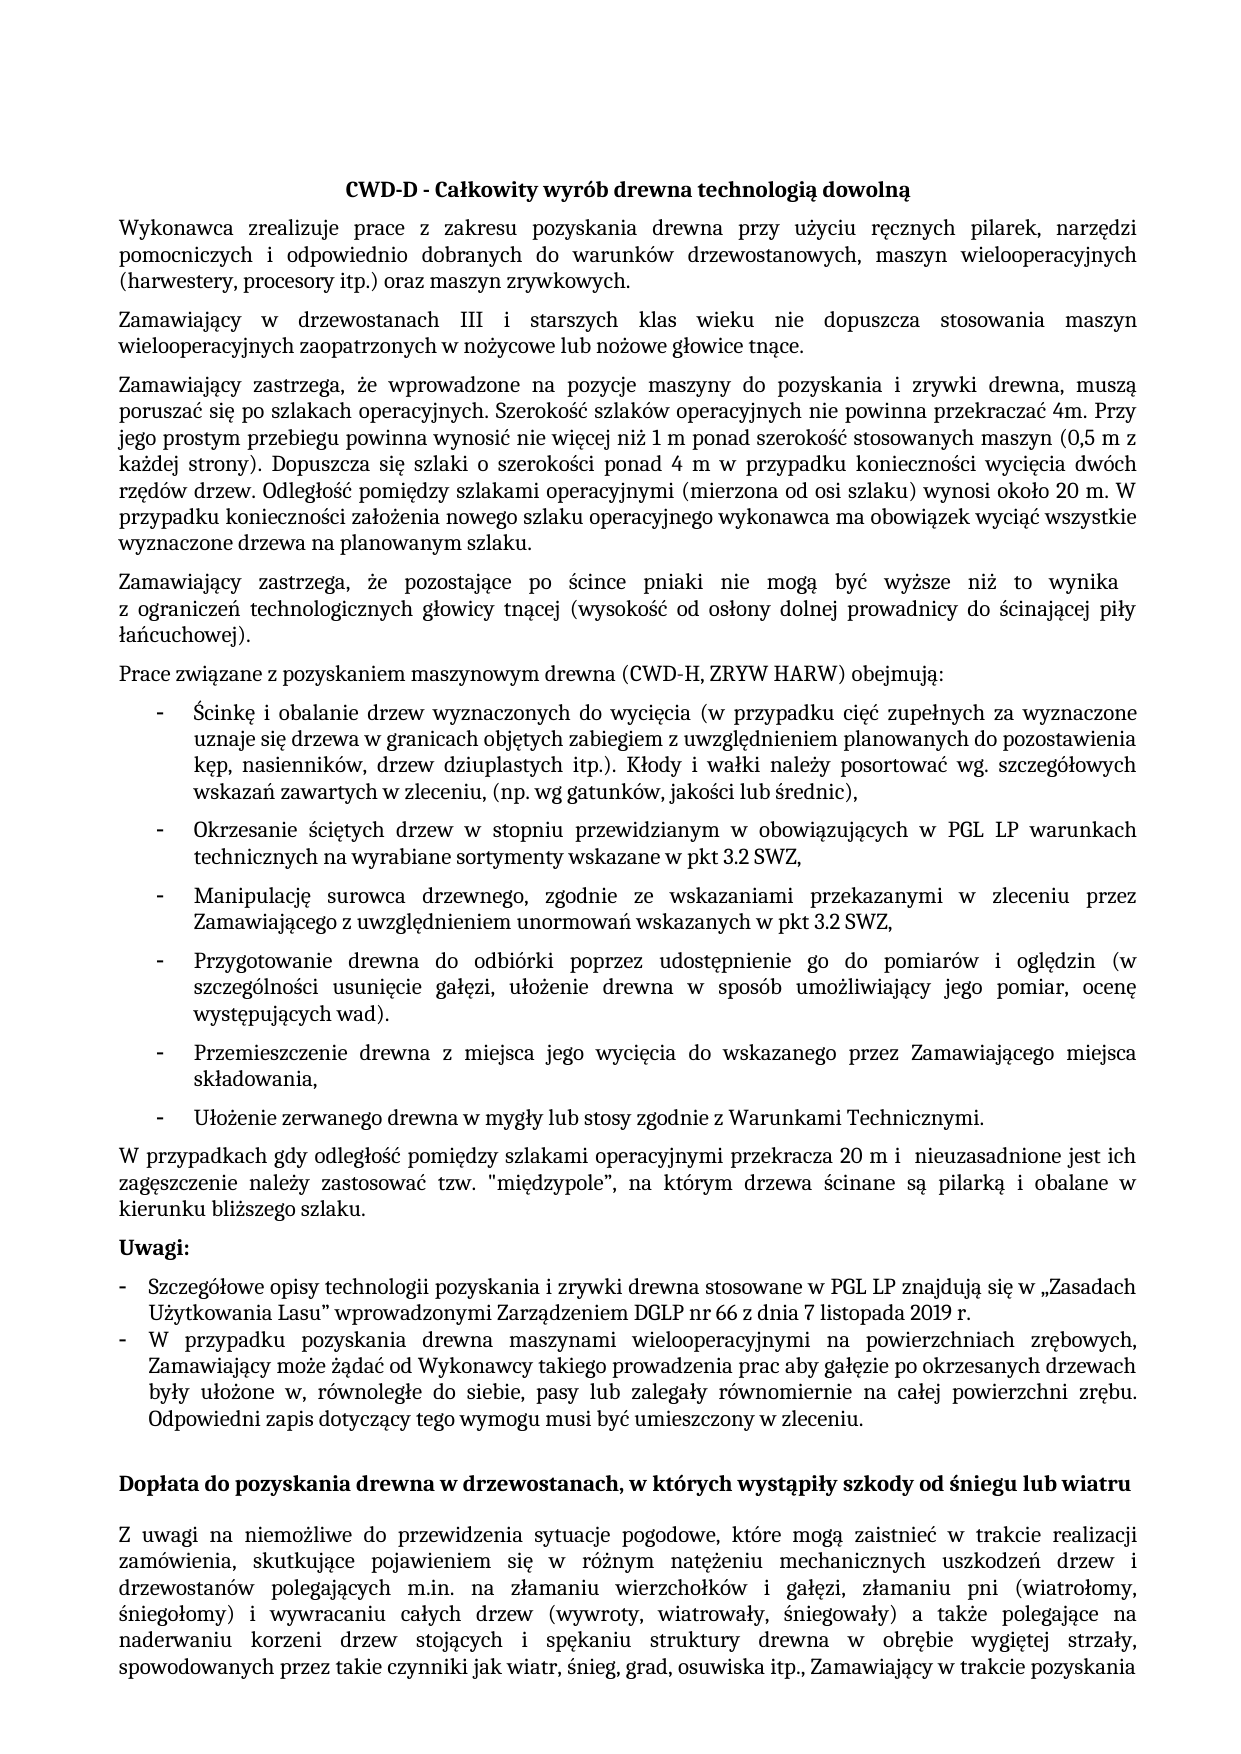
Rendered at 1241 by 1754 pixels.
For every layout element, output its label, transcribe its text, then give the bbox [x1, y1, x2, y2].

list Ścinkę i obalanie drzew wyznaczonych do wycięcia (w przypadku cięć zupełnych za wyznaczone uznaje się drzewa w granicach objętych zabiegiem z uwzględnieniem planowanych do pozostawienia kęp, nasienników, drzew dziuplastych itp.). Kłody i wałki należy posortować wg. szczegółowych wskazań zawartych w zleceniu, (np. wg gatunków, jakości lub średnic), [156, 699, 1138, 805]
text Dopłata do pozyskania drewna w drzewostanach, w których wystąpiły szkody od śniegu lub wiatru [119, 1471, 1138, 1497]
text Prace związane z pozyskaniem maszynowym drewna (CWD-H, ZRYW HARW) obejmują: [119, 661, 1138, 687]
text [119, 1522, 1138, 1680]
list Okrzesanie ściętych drzew w stopniu przewidzianym w obowiązujących w PGL LP warunkach technicznych na wyrabiane sortymenty wskazane w pkt 3.2 SWZ, [156, 817, 1138, 870]
text W przypadkach gdy odległość pomiędzy szlakami operacyjnymi przekracza 20 m i nieuzasadnione jest ich zagęszczenie należy zastosować tzw. "międzypole”, na którym drzewa ścinane są pilarką i obalane w kierunku bliższego szlaku. [119, 1143, 1138, 1222]
text Uwagi: [119, 1235, 1138, 1261]
text Zamawiający w drzewostanach III i starszych klas wieku nie dopuszcza stosowania maszyn wielooperacyjnych zaopatrzonych w nożycowe lub nożowe głowice tnące. [119, 307, 1138, 359]
list Przemieszczenie drewna z miejsca jego wycięcia do wskazanego przez Zamawiającego miejsca składowania, [156, 1039, 1138, 1092]
text Zamawiający zastrzega, że wprowadzone na pozycje maszyny do pozyskania i zrywki drewna, muszą poruszać się po szlakach operacyjnych. Szerokość szlaków operacyjnych nie powinna przekraczać 4m. Przy jego prostym przebiegu powinna wynosić nie więcej niż 1 m ponad szerokość stosowanych maszyn (0,5 m z każdej strony). Dopuszcza się szlaki o szerokości ponad 4 m w przypadku konieczności wycięcia dwóch rzędów drzew. Odległość pomiędzy szlakami operacyjnymi (mierzona od osi szlaku) wynosi około 20 m. W przypadku konieczności założenia nowego szlaku operacyjnego wykonawca ma obowiązek wyciąć wszystkie wyznaczone drzewa na planowanym szlaku. [119, 372, 1138, 556]
text CWD-D - Całkowity wyrób drewna technologią dowolną [119, 176, 1138, 203]
list Manipulację surowca drzewnego, zgodnie ze wskazaniami przekazanymi w zleceniu przez Zamawiającego z uwzględnieniem unormowań wskazanych w pkt 3.2 SWZ, [156, 882, 1138, 935]
text Zamawiający zastrzega, że pozostające po ścince pniaki nie mogą być wyższe niż to wynika z ograniczeń technologicznych głowicy tnącej (wysokość od osłony dolnej prowadnicy do ścinającej piły łańcuchowej). [119, 569, 1138, 648]
list Szczegółowe opisy technologii pozyskania i zrywki drewna stosowane w PGL LP znajdują się w „Zasadach Użytkowania Lasu” wprowadzonymi Zarządzeniem DGLP nr 66 z dnia 7 listopada 2019 r. [119, 1274, 1138, 1326]
text Wykonawca zrealizuje prace z zakresu pozyskania drewna przy użyciu ręcznych pilarek, narzędzi pomocniczych i odpowiednio dobranych do warunków drzewostanowych, maszyn wielooperacyjnych (harwestery, procesory itp.) oraz maszyn zrywkowych. [119, 215, 1138, 294]
list Przygotowanie drewna do odbiórki poprzez udostępnienie go do pomiarów i oględzin (w szczególności usunięcie gałęzi, ułożenie drewna w sposób umożliwiający jego pomiar, ocenę występujących wad). [156, 948, 1138, 1027]
list W przypadku pozyskania drewna maszynami wielooperacyjnymi na powierzchniach zrębowych, Zamawiający może żądać od Wykonawcy takiego prowadzenia prac aby gałęzie po okrzesanych drzewach były ułożone w, równoległe do siebie, pasy lub zalegały równomiernie na całej powierzchni zrębu. Odpowiedni zapis dotyczący tego wymogu musi być umieszczony w zleceniu. [119, 1326, 1138, 1432]
list Ułożenie zerwanego drewna w mygły lub stosy zgodnie z Warunkami Technicznymi. [156, 1104, 1138, 1131]
